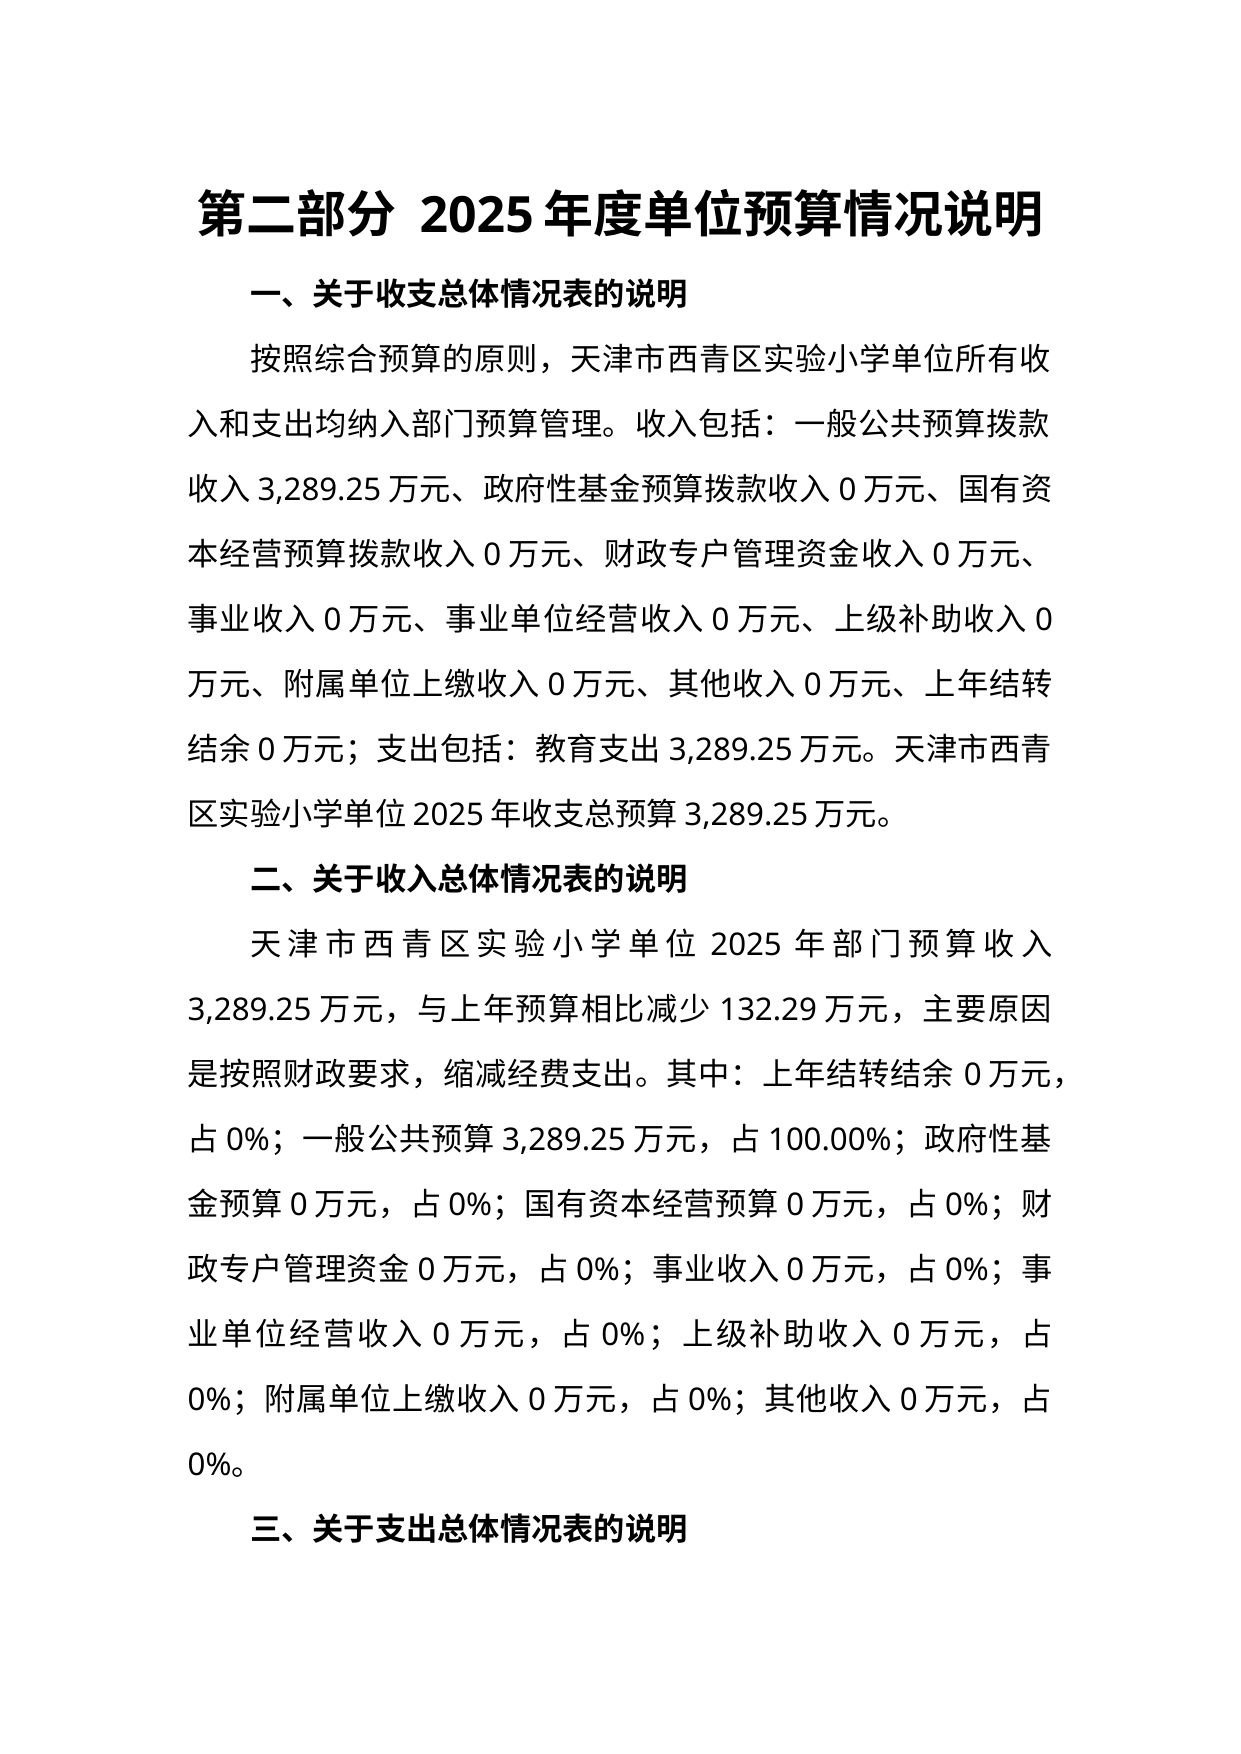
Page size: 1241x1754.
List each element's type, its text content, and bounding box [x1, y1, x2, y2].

text 二、关于收入总体情况表的说明 [187, 844, 1053, 909]
text 按照综合预算的原则，天津市西青区实验小学单位所有收入和支出均纳入部门预算管理。收入包括：一般公共预算拨款收入3,289.25万元、政府性基金预算拨款收入0万元、国有资本经营预算拨款收入0万元、财政专户管理资金收入0万元、事业收入0万元、事业单位经营收入0万元、上级补助收入0万元、附属单位上缴收入0万元、其他收入0万元、上年结转结余0万元；支出包括：教育支出3,289.25万元。天津市西青区实验小学单位2025年收支总预算3,289.25万元。 [187, 324, 1053, 844]
text 第二部分 2025年度单位预算情况说明 [187, 162, 1053, 259]
text 一、关于收支总体情况表的说明 [187, 259, 1053, 324]
text 三、关于支出总体情况表的说明 [187, 1494, 1053, 1559]
text 天津市西青区实验小学单位2025年部门预算收入3,289.25万元，与上年预算相比减少132.29万元，主要原因是按照财政要求，缩减经费支出。其中：上年结转结余0万元，占0%；一般公共预算3,289.25万元，占100.00%；政府性基金预算0万元，占0%；国有资本经营预算0万元，占0%；财政专户管理资金0万元，占0%；事业收入0万元，占0%；事业单位经营收入0万元，占0%；上级补助收入0万元，占0%；附属单位上缴收入0万元，占0%；其他收入0万元，占0%。 [187, 909, 1053, 1494]
